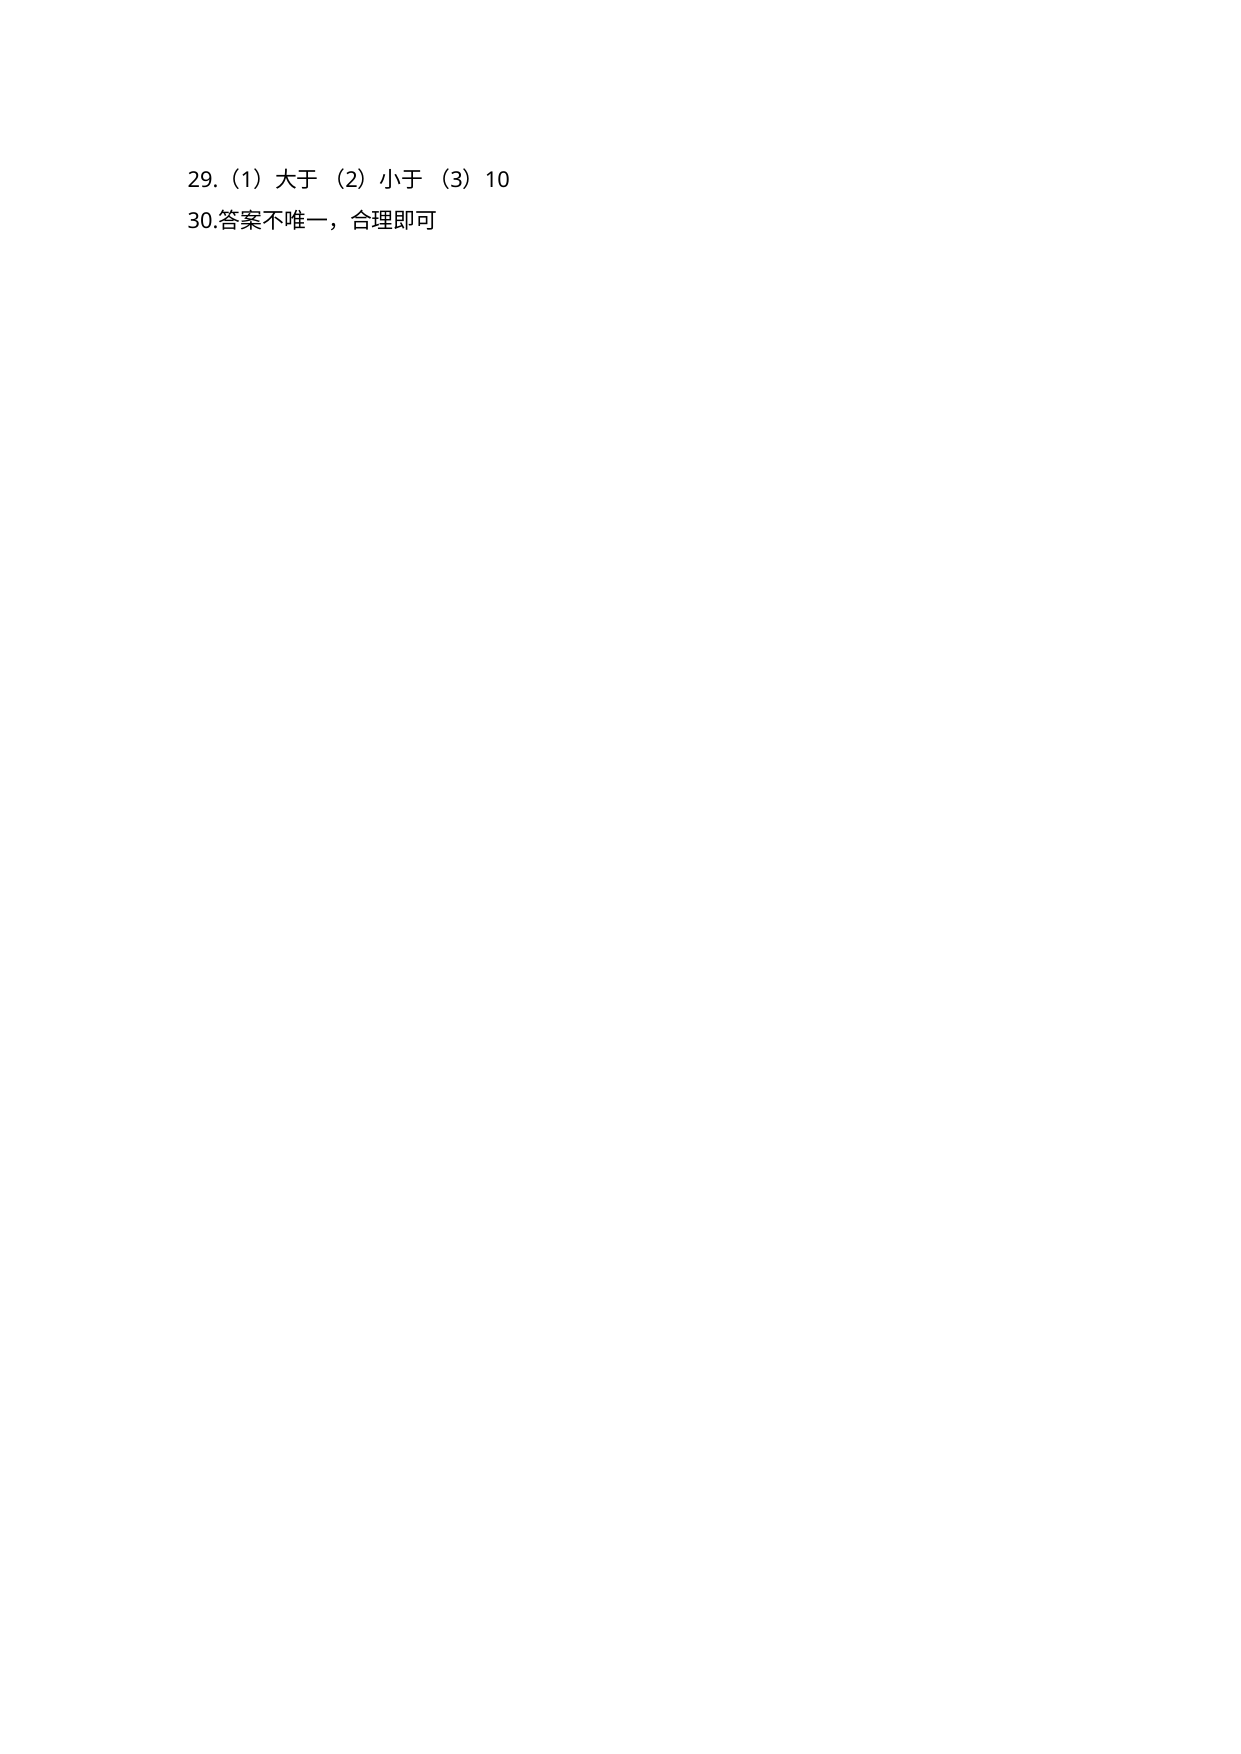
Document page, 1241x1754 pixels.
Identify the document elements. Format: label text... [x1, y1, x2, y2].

text 29.（1）大于 （2）小于 （3）10 [187, 162, 1053, 194]
text 30.答案不唯一，合理即可 [187, 202, 1053, 235]
